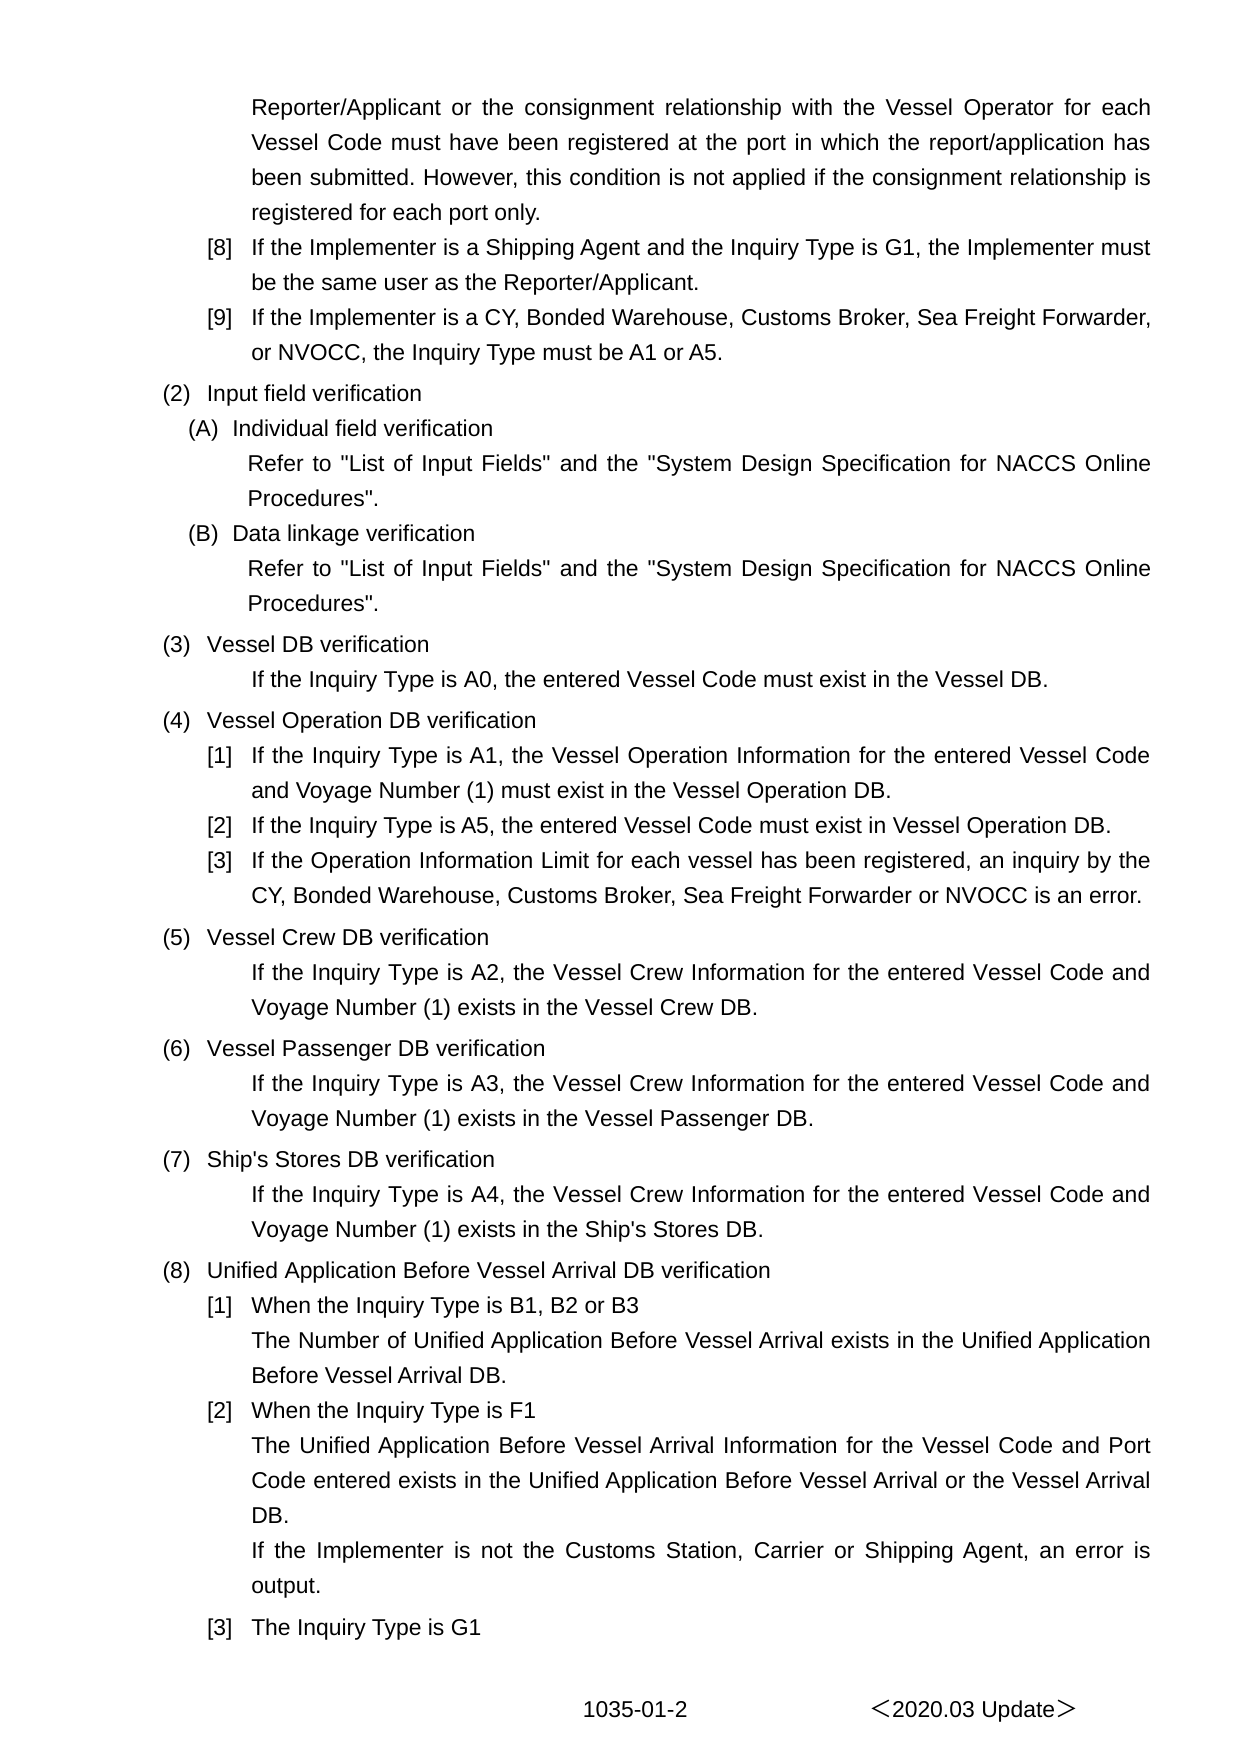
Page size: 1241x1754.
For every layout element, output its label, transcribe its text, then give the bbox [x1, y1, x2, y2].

text If the Inquiry Type is A2, the Vessel Crew Information for the entered Vessel Code and Voyage Number (1) exists in the Vessel Crew DB. [251, 954, 1152, 1024]
text [1] If the Inquiry Type is A1, the Vessel Operation Information for the entered Vessel Code and Voyage Number (1) must exist in the Vessel Operation DB. [207, 738, 1152, 808]
text [2] When the Inquiry Type is F1 The Unified Application Before Vessel Arrival Information for the Vessel Code and Port Code entered exists in the Unified Application Before Vessel Arrival or the Vessel Arrival DB. [207, 1393, 1152, 1533]
text Refer to "List of Input Fields" and the "System Design Specification for NACCS Online Procedures". [247, 446, 1152, 516]
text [207, 1609, 1152, 1644]
text (6) Vessel Passenger DB verification [162, 1031, 1152, 1066]
text Refer to "List of Input Fields" and the "System Design Specification for NACCS Online Procedures". [247, 551, 1152, 621]
text [2] If the Inquiry Type is A5, the entered Vessel Code must exist in Vessel Operation DB. [207, 808, 1152, 843]
text (2) Input field verification [162, 376, 1152, 411]
text (7) Ship's Stores DB verification [162, 1142, 1152, 1177]
text If the Implementer is not the Customs Station, Carrier or Shipping Agent, an error is output. [207, 1533, 1152, 1603]
text [8] If the Implementer is a Shipping Agent and the Inquiry Type is G1, the Implementer must be the same user as the Reporter/Applicant. [207, 229, 1152, 299]
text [207, 89, 1152, 229]
text [1] When the Inquiry Type is B1, B2 or B3 The Number of Unified Application Before Vessel Arrival exists in the Unified Application Before Vessel Arrival DB. [207, 1288, 1152, 1393]
text If the Inquiry Type is A0, the entered Vessel Code must exist in the Vessel DB. [210, 662, 1152, 697]
text (3) Vessel DB verification [162, 627, 1152, 662]
text [3] If the Operation Information Limit for each vessel has been registered, an inquiry by the CY, Bonded Warehouse, Customs Broker, Sea Freight Forwarder or NVOCC is an error. [207, 843, 1152, 913]
text [9] If the Implementer is a CY, Bonded Warehouse, Customs Broker, Sea Freight Forwarder, or NVOCC, the Inquiry Type must be A1 or A5. [207, 299, 1152, 369]
text (4) Vessel Operation DB verification [162, 703, 1152, 738]
text (8) Unified Application Before Vessel Arrival DB verification [162, 1253, 1152, 1288]
text (B) Data linkage verification [188, 516, 1152, 551]
text (A) Individual field verification [188, 411, 1152, 446]
text If the Inquiry Type is A4, the Vessel Crew Information for the entered Vessel Code and Voyage Number (1) exists in the Ship's Stores DB. [251, 1177, 1152, 1247]
text If the Inquiry Type is A3, the Vessel Crew Information for the entered Vessel Code and Voyage Number (1) exists in the Vessel Passenger DB. [251, 1066, 1152, 1136]
text (5) Vessel Crew DB verification [162, 919, 1152, 954]
